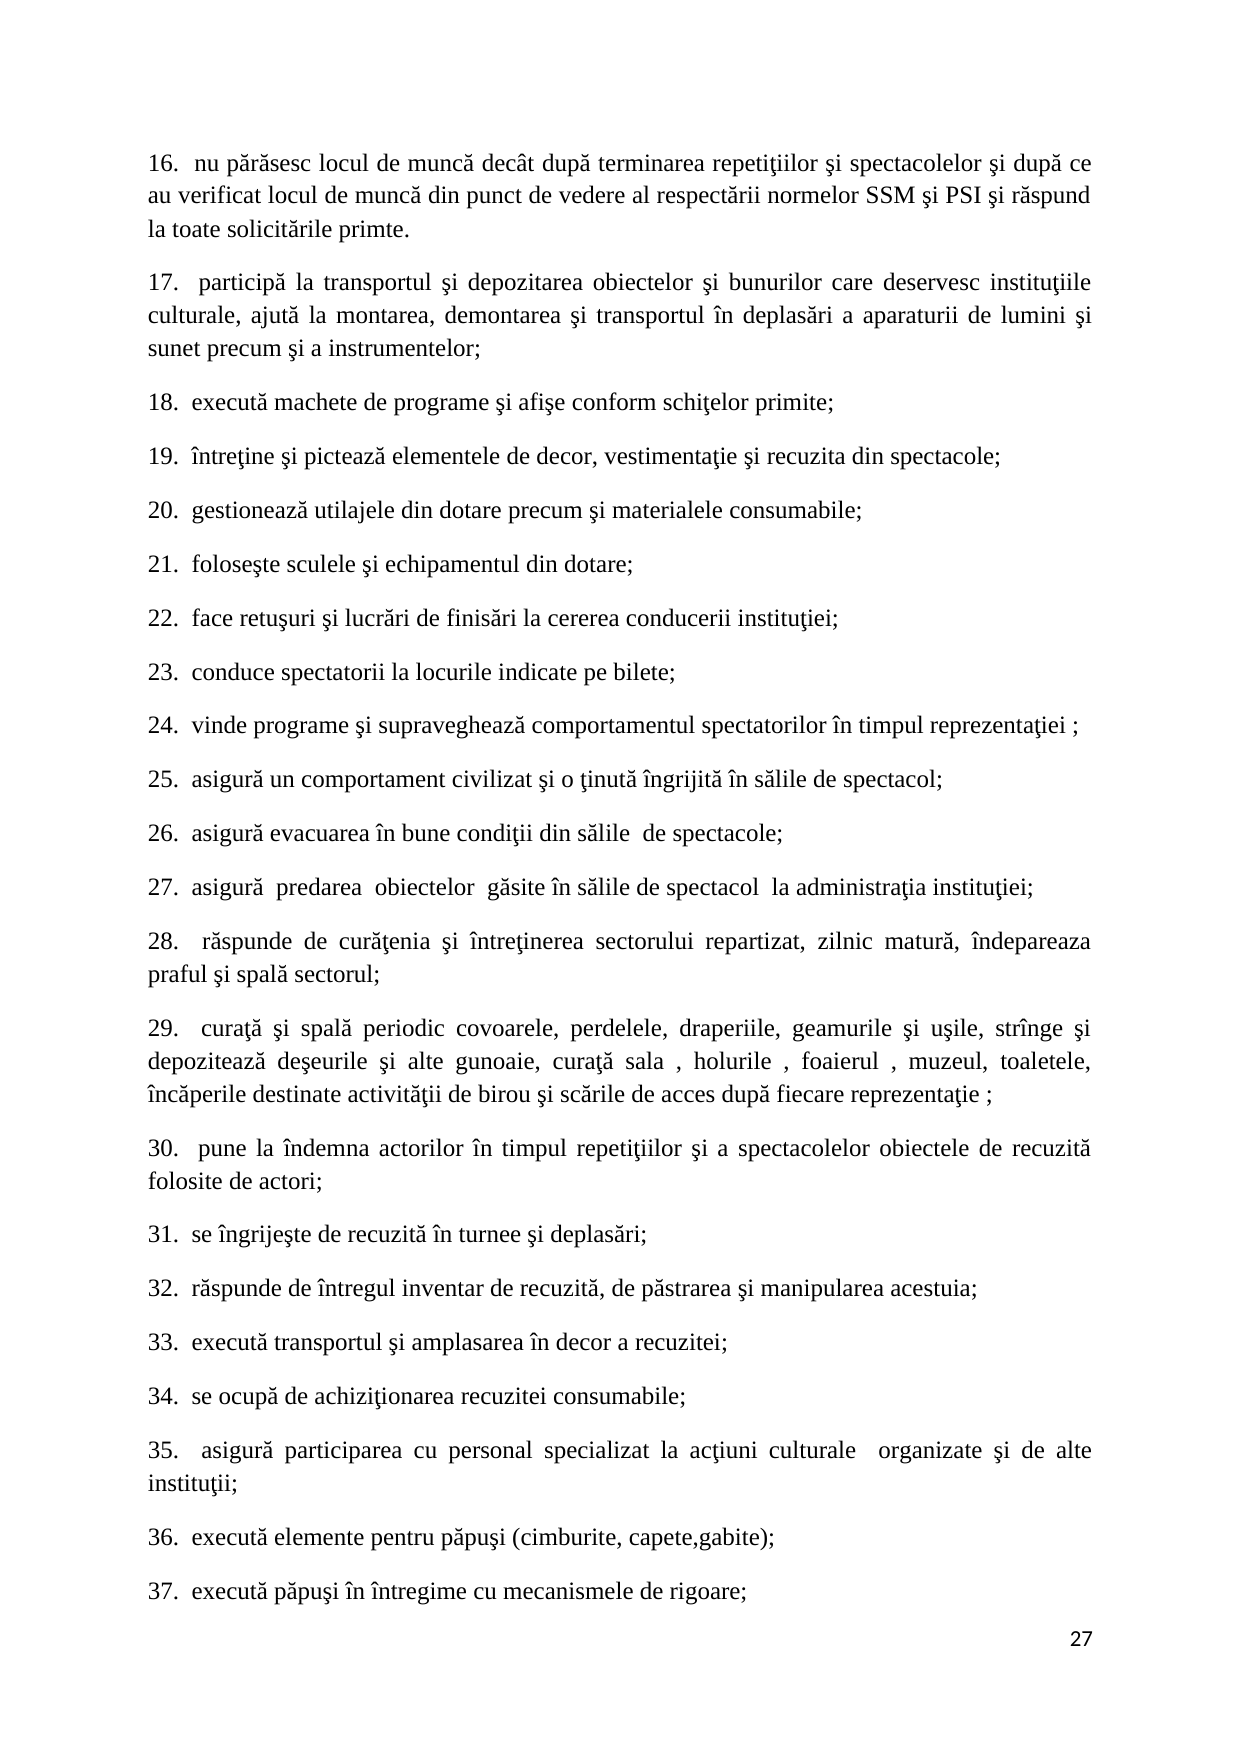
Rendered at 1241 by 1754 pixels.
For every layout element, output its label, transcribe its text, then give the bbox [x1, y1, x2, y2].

text 19. întreţine şi pictează elementele de decor, vestimentaţie şi recuzita din spectacole; [148, 441, 1093, 470]
text 23. conduce spectatorii la locurile indicate pe bilete; [148, 657, 1093, 685]
text 31. se îngrijeşte de recuzită în turnee şi deplasări; [148, 1219, 1093, 1248]
text 26. asigură evacuarea în bune condiţii din sălile de spectacole; [148, 818, 1093, 847]
text 20. gestionează utilajele din dotare precum şi materialele consumabile; [148, 495, 1093, 524]
text 18. execută machete de programe şi afişe conform schiţelor primite; [148, 387, 1093, 416]
text 28. răspunde de curăţenia şi întreţinerea sectorului repartizat, zilnic matură, îndepareaza praful şi spală sectorul; [148, 926, 1093, 988]
text 24. vinde programe şi supraveghează comportamentul spectatorilor în timpul reprezentaţiei ; [148, 711, 1093, 739]
text 27. asigură predarea obiectelor găsite în sălile de spectacol la administraţia instituţiei; [148, 872, 1093, 901]
text 17. participă la transportul şi depozitarea obiectelor şi bunurilor care deservesc instituţiile culturale, ajută la montarea, demontarea şi transportul în deplasări a aparaturii de lumini şi sunet precum şi a instrumentelor; [148, 267, 1093, 362]
text 36. execută elemente pentru păpuşi (cimburite, capete,gabite); [148, 1522, 1093, 1551]
text 30. pune la îndemna actorilor în timpul repetiţiilor şi a spectacolelor obiectele de recuzită folosite de actori; [148, 1133, 1093, 1194]
text 25. asigură un comportament civilizat şi o ţinută îngrijită în sălile de spectacol; [148, 764, 1093, 793]
text 34. se ocupă de achiziţionarea recuzitei consumabile; [148, 1381, 1093, 1410]
text 16. nu părăsesc locul de muncă decât după terminarea repetiţiilor şi spectacolelor şi după ce au verificat locul de muncă din punct de vedere al respectării normelor SSM şi PSI şi răspund la toate solicitările primte. [148, 148, 1093, 242]
text 33. execută transportul şi amplasarea în decor a recuzitei; [148, 1327, 1093, 1356]
text 32. răspunde de întregul inventar de recuzită, de păstrarea şi manipularea acestuia; [148, 1273, 1093, 1302]
text 21. foloseşte sculele şi echipamentul din dotare; [148, 549, 1093, 578]
text 29. curaţă şi spală periodic covoarele, perdelele, draperiile, geamurile şi uşile, strînge şi depozitează deşeurile şi alte gunoaie, curaţă sala , holurile , foaierul , muzeul, toaletele, încăperile destinate activităţii de birou şi scările de acces după fiecare reprezentaţie ; [148, 1013, 1093, 1108]
text 22. face retuşuri şi lucrări de finisări la cererea conducerii instituţiei; [148, 603, 1093, 632]
text 35. asigură participarea cu personal specializat la acţiuni culturale organizate şi de alte instituţii; [148, 1435, 1093, 1497]
text 37. execută păpuşi în întregime cu mecanismele de rigoare; [148, 1576, 1093, 1604]
